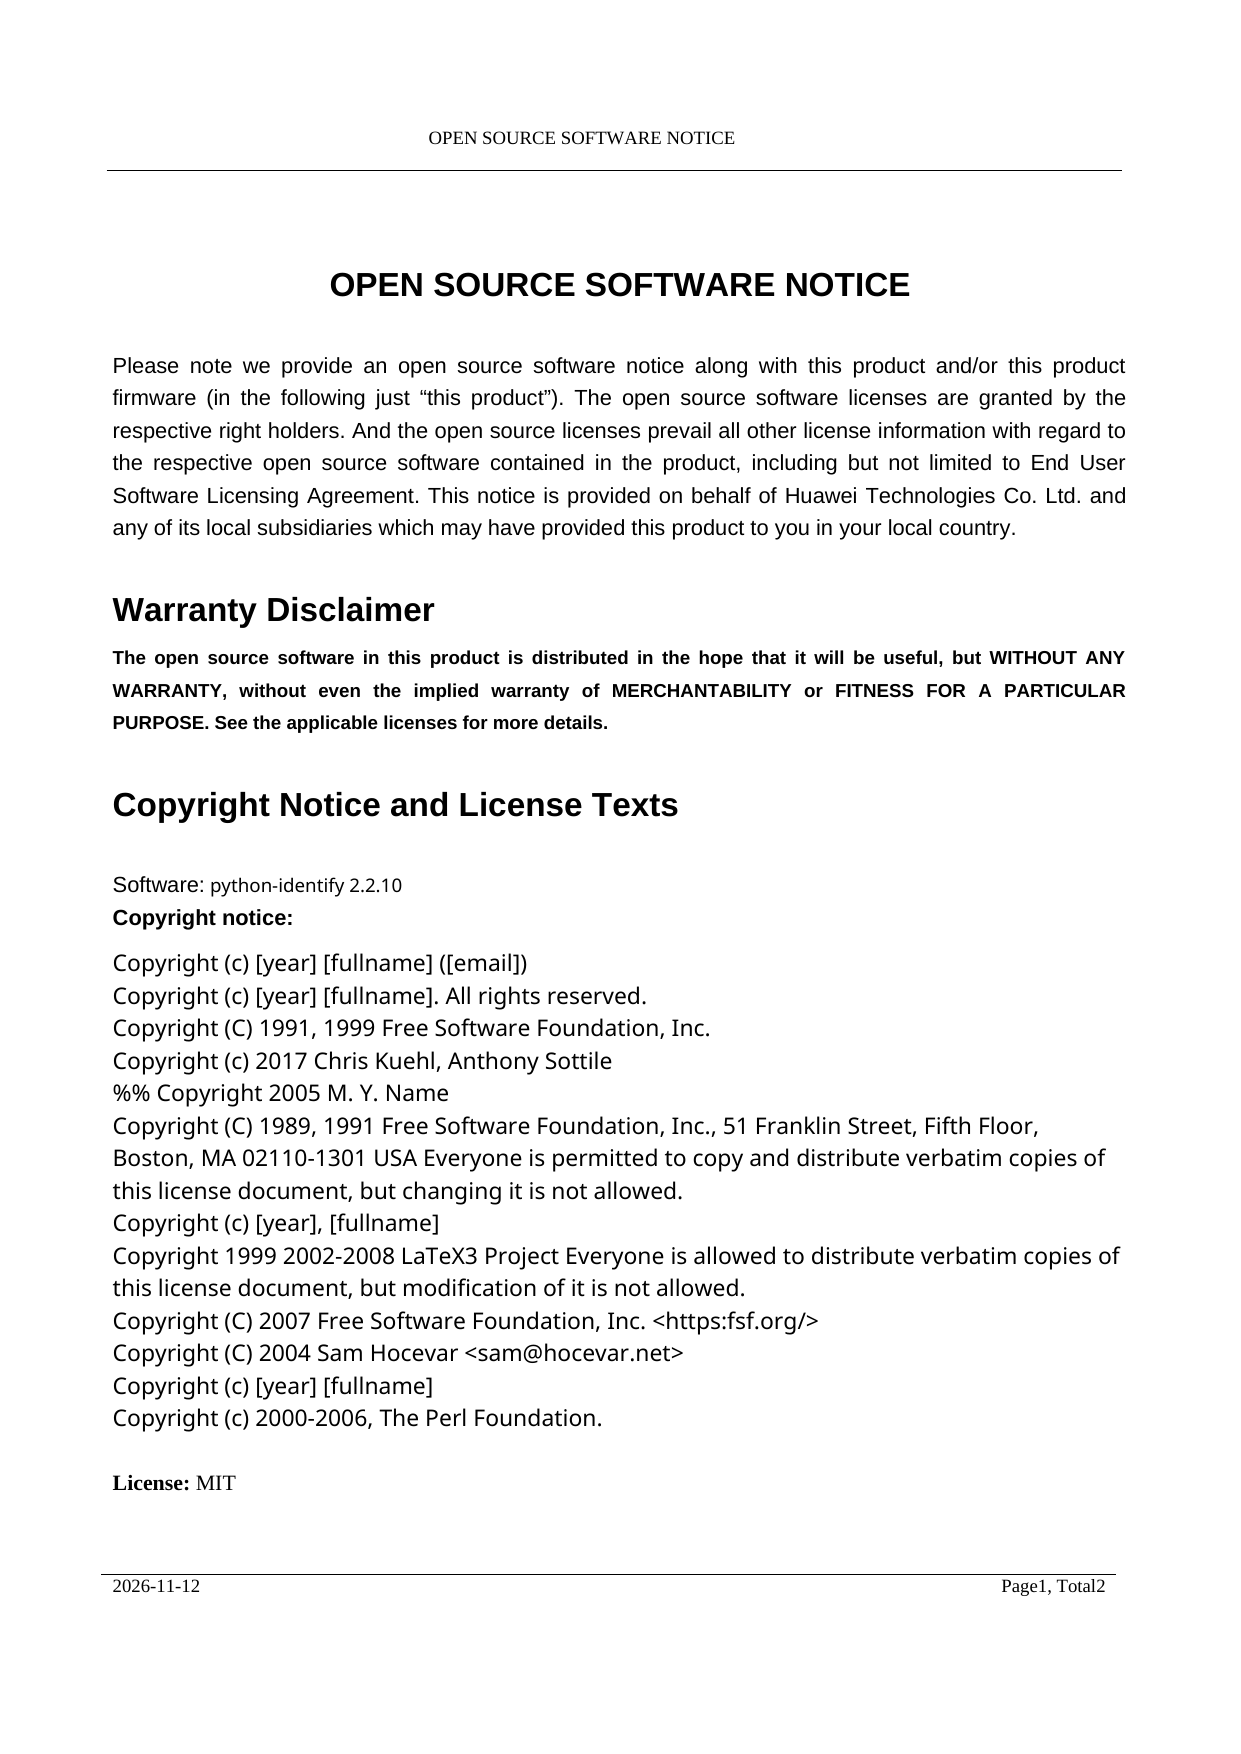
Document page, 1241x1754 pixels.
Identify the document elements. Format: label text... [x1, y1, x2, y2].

text Copyright (c) [year] [fullname] ([email]) [112, 947, 1128, 979]
text Copyright (c) 2000-2006, The Perl Foundation. [112, 1402, 1128, 1434]
text OPEN SOURCE SOFTWARE NOTICE [112, 251, 1128, 316]
text Copyright (c) [year] [fullname] [112, 1369, 1128, 1402]
text License: MIT [112, 1467, 1128, 1499]
text Copyright (c) 2017 Chris Kuehl, Anthony Sottile [112, 1044, 1128, 1077]
text Warranty Disclaimer [112, 576, 1128, 641]
text Software: python-identify 2.2.10 [112, 869, 1128, 901]
text The open source software in this product is distributed in the hope that it will be useful, but WITHOUT ANY WARRANTY, without even the implied warranty of MERCHANTABILITY or FITNESS FOR A PARTICULAR PURPOSE. See the applicable licenses for more details. [112, 641, 1128, 739]
text Copyright notice: [112, 901, 1128, 934]
text Copyright (C) 2007 Free Software Foundation, Inc. <https:fsf.org/> [112, 1304, 1128, 1337]
text %% Copyright 2005 M. Y. Name [112, 1077, 1128, 1109]
text Copyright Notice and License Texts [112, 771, 1128, 836]
text Copyright (C) 2004 Sam Hocevar <sam@hocevar.net> [112, 1337, 1128, 1369]
text Copyright (C) 1989, 1991 Free Software Foundation, Inc., 51 Franklin Street, Fifth Floor, Boston, MA 02110-1301 USA Everyone is permitted to copy and distribute verbatim copies of this license document, but changing it is not allowed. [112, 1109, 1128, 1207]
text Copyright 1999 2002-2008 LaTeX3 Project Everyone is allowed to distribute verbatim copies of this license document, but modification of it is not allowed. [112, 1239, 1128, 1304]
text Copyright (c) [year], [fullname] [112, 1207, 1128, 1239]
text Please note we provide an open source software notice along with this product and/or this product firmware (in the following just “this product”). The open source software licenses are granted by the respective right holders. And the open source licenses prevail all other license information with regard to the respective open source software contained in the product, including but not limited to End User Software Licensing Agreement. This notice is provided on behalf of Huawei Technologies Co. Ltd. and any of its local subsidiaries which may have provided this product to you in your local country. [112, 349, 1128, 544]
text Copyright (c) [year] [fullname]. All rights reserved. [112, 979, 1128, 1012]
text Copyright (C) 1991, 1999 Free Software Foundation, Inc. [112, 1012, 1128, 1044]
